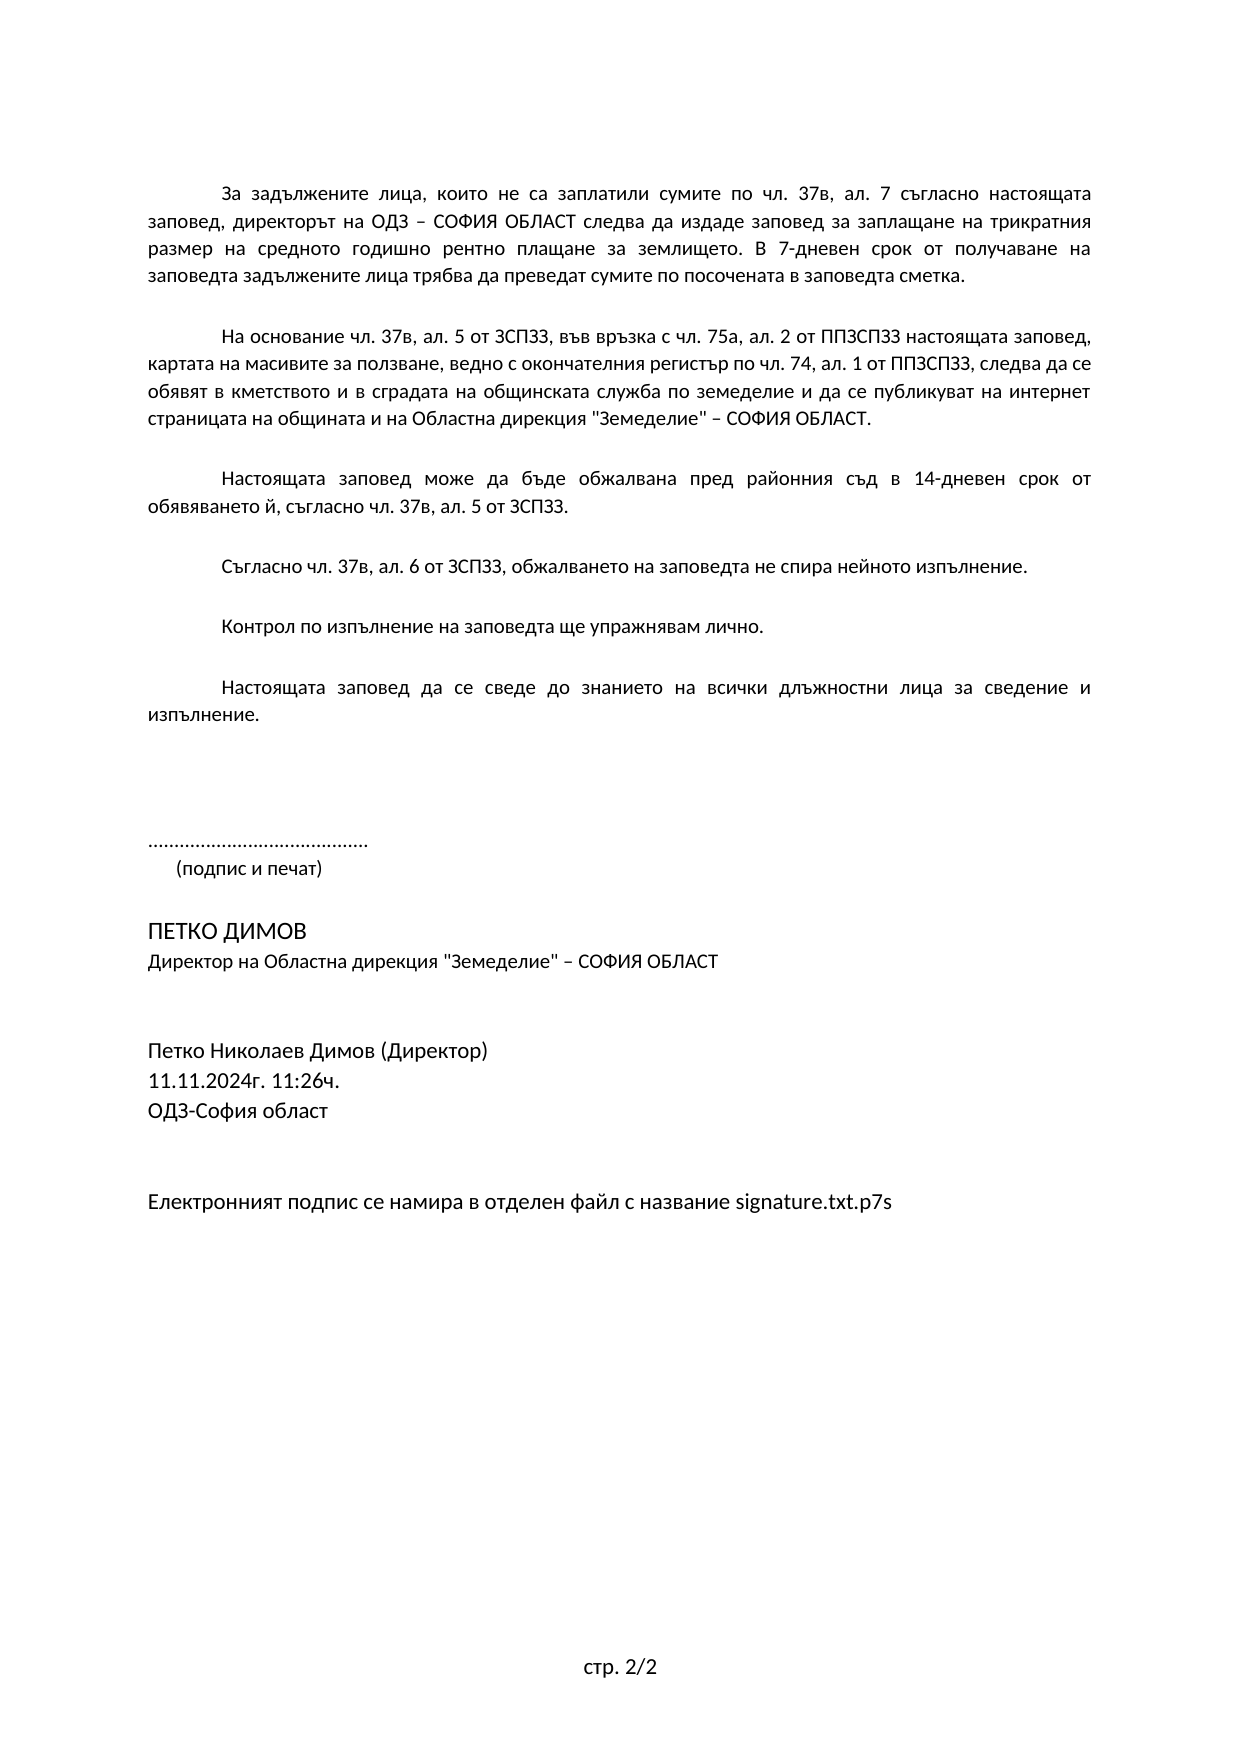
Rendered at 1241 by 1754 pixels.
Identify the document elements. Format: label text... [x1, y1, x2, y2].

text Директор на Областна дирекция "Земеделие" – СОФИЯ ОБЛАСТ [148, 948, 1093, 973]
text (подпис и печат) [148, 855, 1093, 880]
text Съгласно чл. 37в, ал. 6 от ЗСПЗЗ, обжалването на заповедта не спира нейното изпълнение. [148, 553, 1093, 579]
text Контрол по изпълнение на заповедта ще упражнявам лично. [148, 613, 1093, 639]
text Петко Николаев Димов (Директор) 11.11.2024г. 11:26ч. ОДЗ-София област Електронният подпис се намира в отделен файл с название signature.txt.p7s [148, 1006, 1093, 1215]
text Настоящата заповед да се сведе до знанието на всички длъжностни лица за сведение и изпълнение. [148, 674, 1093, 727]
text .......................................... [148, 827, 1093, 853]
text На основание чл. 37в, ал. 5 от ЗСПЗЗ, във връзка с чл. 75а, ал. 2 от ППЗСПЗЗ настоящата заповед, картата на масивите за ползване, ведно с окончателния регистър по чл. 74, ал. 1 от ППЗСПЗЗ, следва да се обявят в кметството и в сградата на общинската служба по земеделие и да се публикуват на интернет страницата на общината и на Областна дирекция "Земеделие" – СОФИЯ ОБЛАСТ. [148, 323, 1093, 431]
text ПЕТКО ДИМОВ [148, 915, 1093, 946]
text За задължените лица, които не са заплатили сумите по чл. 37в, ал. 7 съгласно настоящата заповед, директорът на ОДЗ – СОФИЯ ОБЛАСТ следва да издаде заповед за заплащане на трикратния размер на средното годишно рентно плащане за землището. В 7-дневен срок от получаване на заповедта задължените лица трябва да преведат сумите по посочената в заповедта сметка. [148, 181, 1093, 288]
text Настоящата заповед може да бъде обжалвана пред районния съд в 14-дневен срок от обявяването й, съгласно чл. 37в, ал. 5 от ЗСПЗЗ. [148, 466, 1093, 518]
